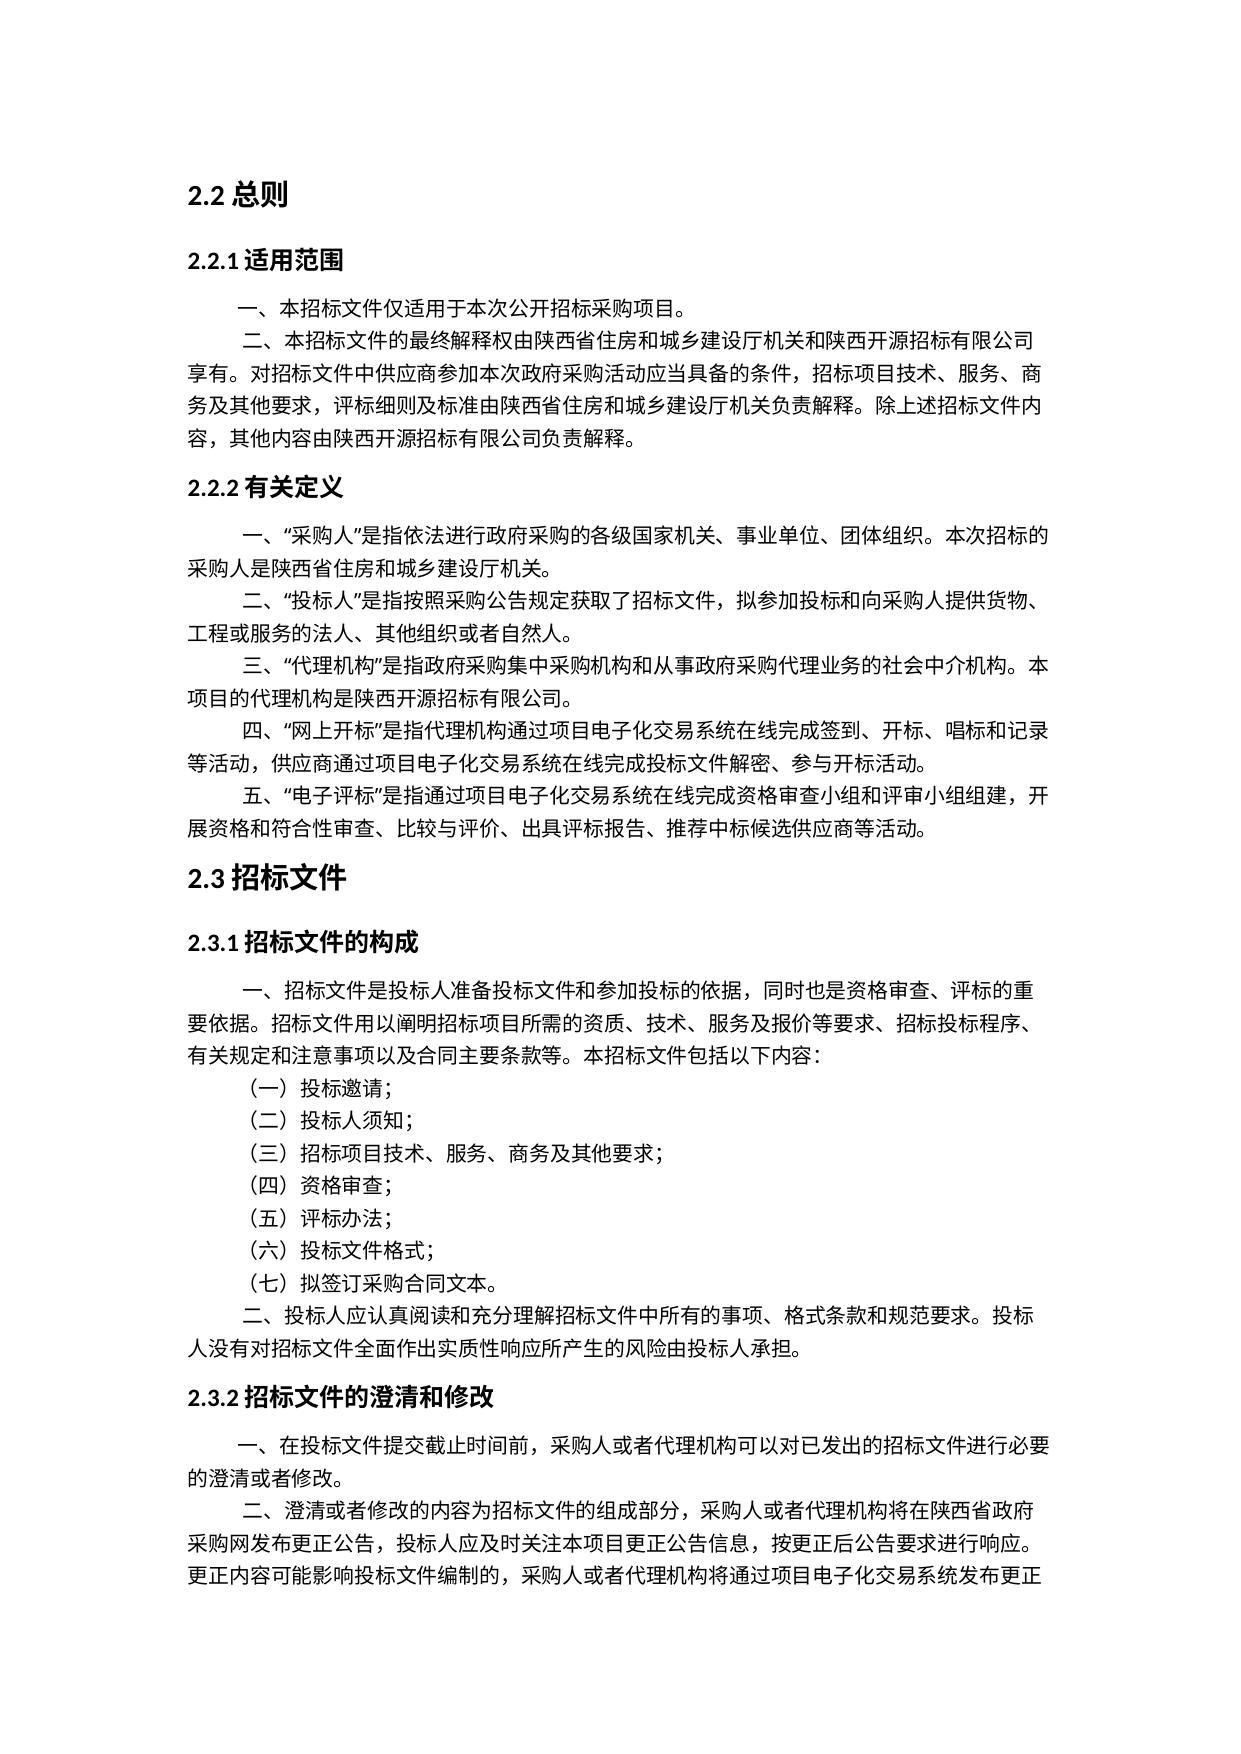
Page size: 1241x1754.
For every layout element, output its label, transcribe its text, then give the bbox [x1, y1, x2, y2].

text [187, 1494, 1053, 1592]
text 二、本招标文件的最终解释权由陕西省住房和城乡建设厅机关和陕西开源招标有限公司享有。对招标文件中供应商参加本次政府采购活动应当具备的条件，招标项目技术、服务、商务及其他要求，评标细则及标准由陕西省住房和城乡建设厅机关负责解释。除上述招标文件内容，其他内容由陕西开源招标有限公司负责解释。 [187, 324, 1053, 454]
text （七）拟签订采购合同文本。 [187, 1267, 1053, 1299]
text 一、本招标文件仅适用于本次公开招标采购项目。 [187, 292, 1053, 324]
text 四、“网上开标”是指代理机构通过项目电子化交易系统在线完成签到、开标、唱标和记录等活动，供应商通过项目电子化交易系统在线完成投标文件解密、参与开标活动。 [187, 714, 1053, 779]
text 2.2.1适用范围 [187, 227, 1053, 292]
text 2.3招标文件 [187, 844, 1053, 909]
text （五）评标办法； [187, 1202, 1053, 1234]
text 五、“电子评标”是指通过项目电子化交易系统在线完成资格审查小组和评审小组组建，开展资格和符合性审查、比较与评价、出具评标报告、推荐中标候选供应商等活动。 [187, 779, 1053, 844]
text 二、投标人应认真阅读和充分理解招标文件中所有的事项、格式条款和规范要求。投标人没有对招标文件全面作出实质性响应所产生的风险由投标人承担。 [187, 1299, 1053, 1364]
text 2.3.1招标文件的构成 [187, 909, 1053, 974]
text （二）投标人须知； [187, 1104, 1053, 1137]
text 2.2.2有关定义 [187, 454, 1053, 519]
text （三）招标项目技术、服务、商务及其他要求； [187, 1137, 1053, 1169]
text 一、招标文件是投标人准备投标文件和参加投标的依据，同时也是资格审查、评标的重要依据。招标文件用以阐明招标项目所需的资质、技术、服务及报价等要求、招标投标程序、有关规定和注意事项以及合同主要条款等。本招标文件包括以下内容： [187, 974, 1053, 1072]
text 2.3.2招标文件的澄清和修改 [187, 1364, 1053, 1429]
text （一）投标邀请； [187, 1072, 1053, 1104]
text 一、“采购人”是指依法进行政府采购的各级国家机关、事业单位、团体组织。本次招标的采购人是陕西省住房和城乡建设厅机关。 [187, 519, 1053, 584]
text 二、“投标人”是指按照采购公告规定获取了招标文件，拟参加投标和向采购人提供货物、工程或服务的法人、其他组织或者自然人。 [187, 584, 1053, 649]
text （四）资格审查； [187, 1169, 1053, 1202]
text 一、在投标文件提交截止时间前，采购人或者代理机构可以对已发出的招标文件进行必要的澄清或者修改。 [187, 1429, 1053, 1494]
text （六）投标文件格式； [187, 1234, 1053, 1267]
text 三、“代理机构”是指政府采购集中采购机构和从事政府采购代理业务的社会中介机构。本项目的代理机构是陕西开源招标有限公司。 [187, 649, 1053, 714]
text 2.2总则 [187, 162, 1053, 227]
